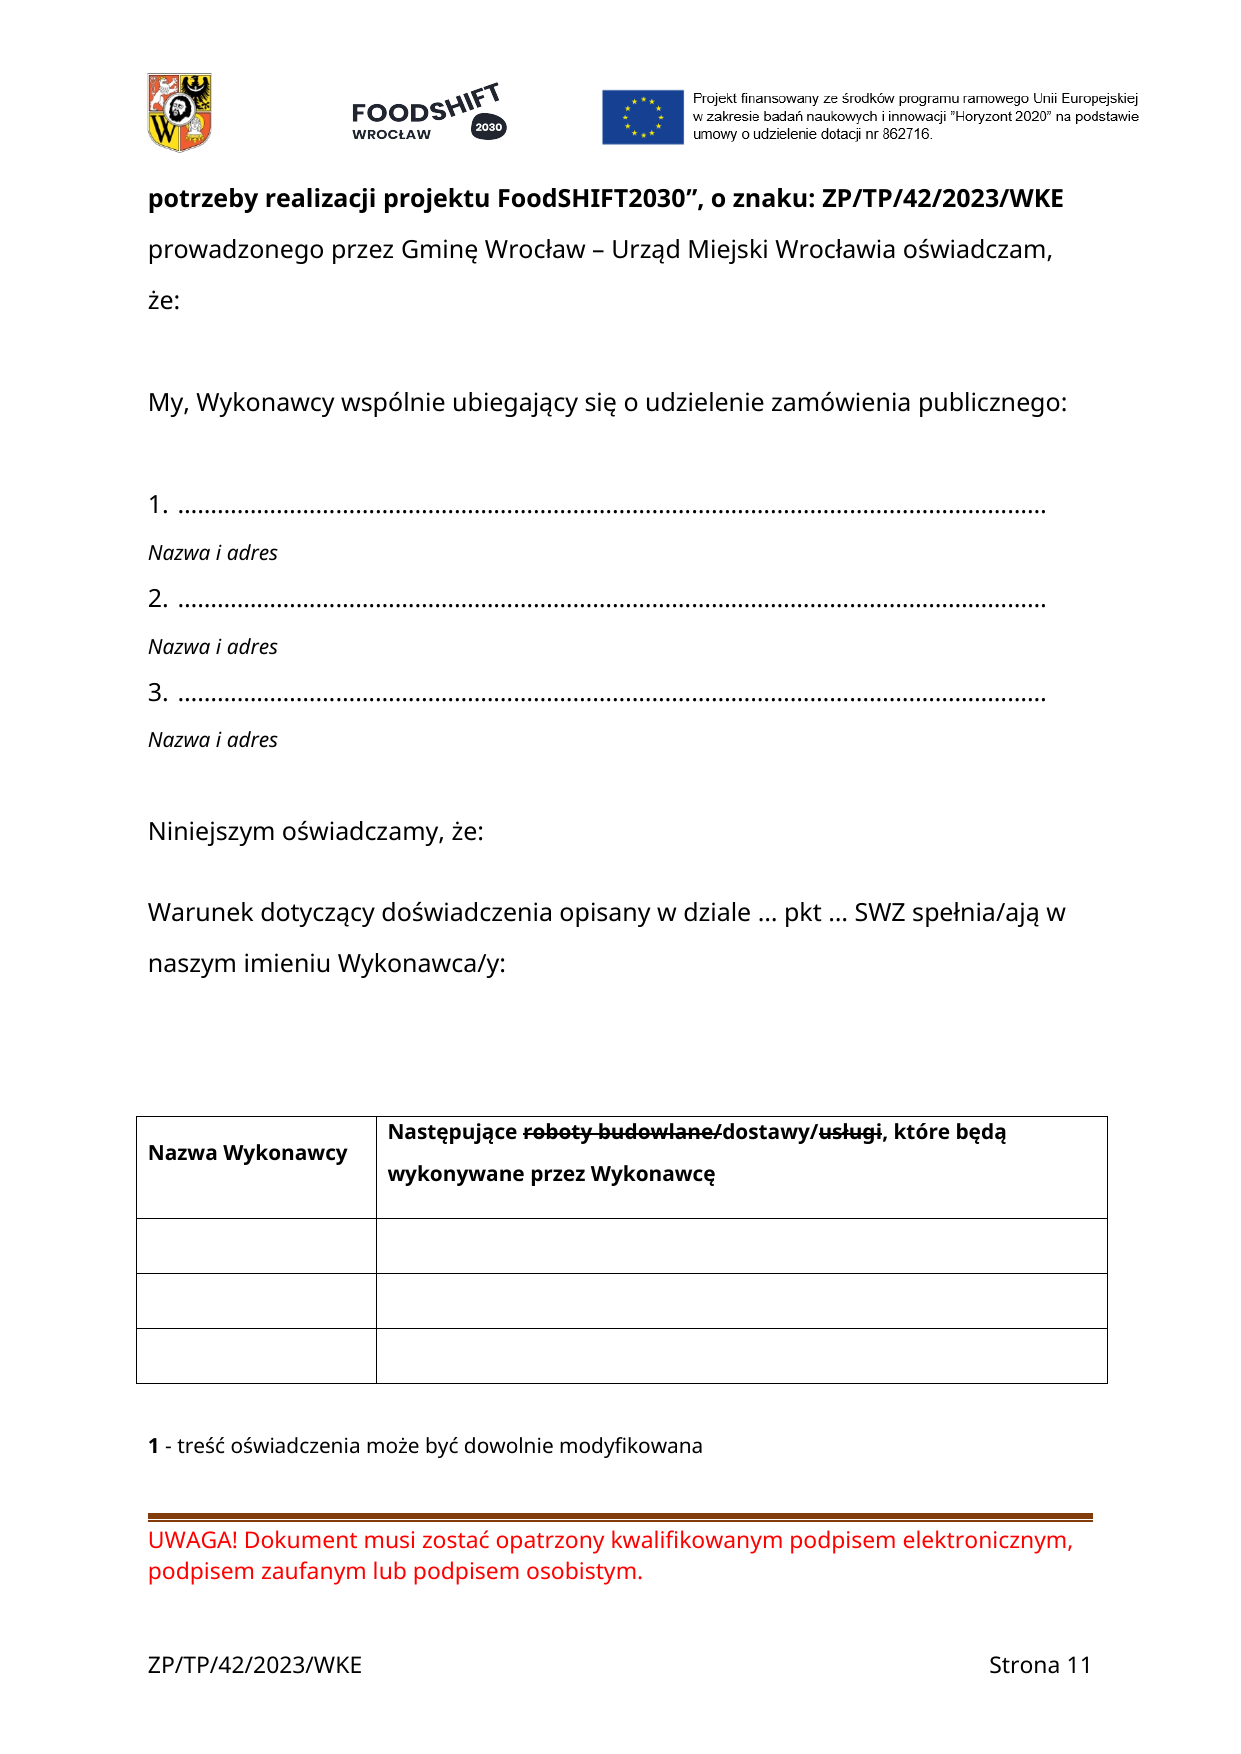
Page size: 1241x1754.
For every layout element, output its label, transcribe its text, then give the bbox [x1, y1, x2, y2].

table_cell [137, 1219, 376, 1273]
table_cell [137, 1329, 376, 1383]
table_header Następujące roboty budowlane/dostawy/usługi, które będą wykonywane przez Wykonawcę [377, 1117, 1107, 1218]
picture [147, 73, 212, 153]
list …………………………………………………………………………………………………………………… [148, 487, 1093, 521]
list Warunek dotyczący doświadczenia opisany w dziale … pkt … SWZ spełnia/ają w naszym imieniu Wykonawca/y: [148, 895, 1093, 980]
text 1 - treść oświadczenia może być dowolnie modyfikowana [148, 1431, 1093, 1460]
text Nazwa i adres [148, 538, 1093, 567]
text My, Wykonawcy wspólnie ubiegający się o udzielenie zamówienia publicznego: [148, 385, 1093, 419]
table_cell [377, 1329, 1107, 1383]
table_cell [377, 1274, 1107, 1328]
text Niniejszym oświadczamy, że: [148, 814, 1093, 848]
table_cell [377, 1219, 1107, 1273]
list …………………………………………………………………………………………………………………… [148, 674, 1093, 708]
text Nazwa i adres [148, 632, 1093, 660]
table_cell [137, 1274, 376, 1328]
list …………………………………………………………………………………………………………………… [148, 581, 1093, 615]
text Nazwa i adres [148, 726, 1093, 754]
table_header Nazwa Wykonawcy [137, 1117, 376, 1218]
picture [310, 57, 555, 174]
picture [570, 74, 1173, 164]
